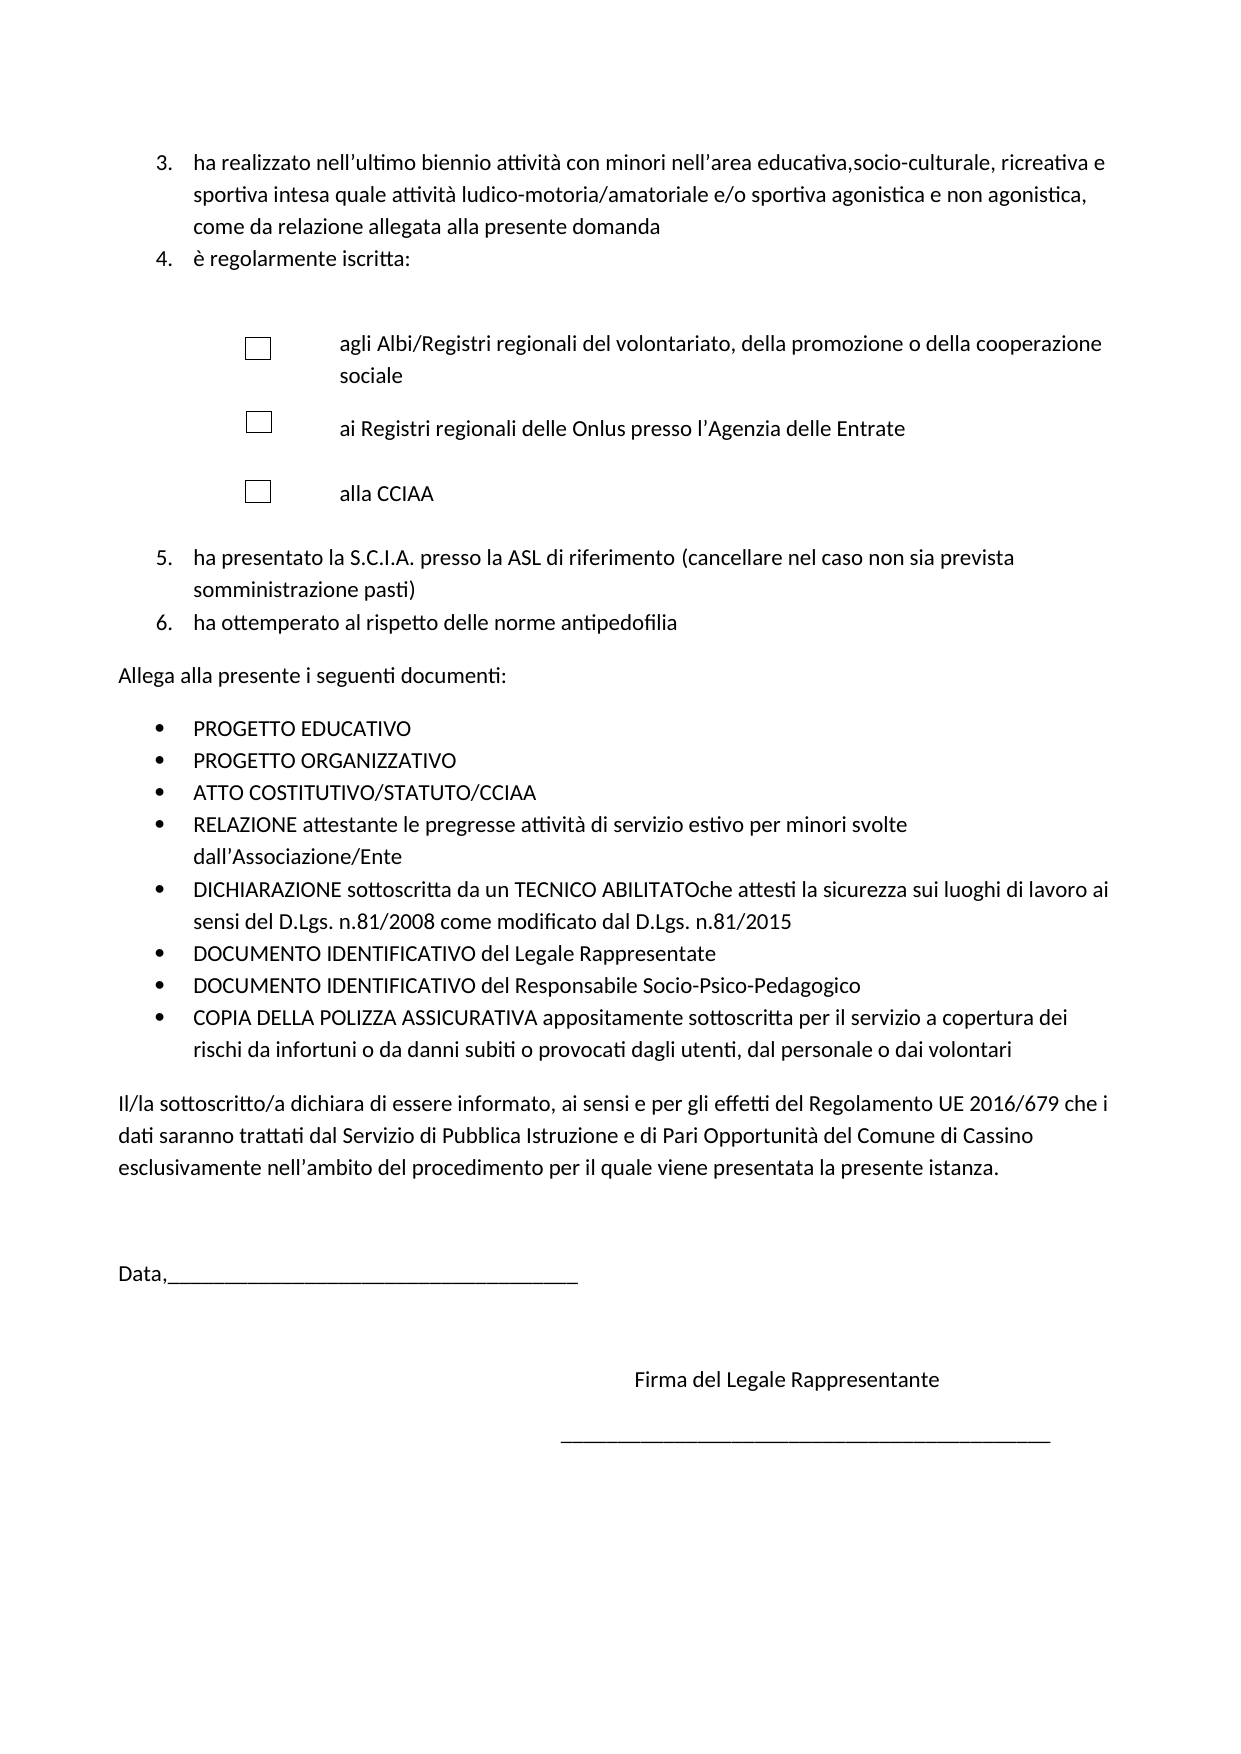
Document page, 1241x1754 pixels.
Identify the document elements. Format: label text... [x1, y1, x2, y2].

list ha presentato la S.C.I.A. presso la ASL di riferimento (cancellare nel caso non sia prevista somministrazione pasti) [156, 543, 1122, 603]
list ha ottemperato al rispetto delle norme antipedofilia [156, 608, 1122, 636]
text Firma del Legale Rappresentante [118, 1365, 1122, 1393]
list PROGETTO EDUCATIVO [156, 714, 1122, 742]
list alla CCIAA [339, 479, 1122, 507]
list DOCUMENTO IDENTIFICATIVO del Responsabile Socio-Psico-Pedagogico [156, 971, 1122, 999]
text Data,____________________________________ [118, 1259, 1122, 1287]
text ___________________________________________ [118, 1418, 1122, 1446]
list ai Registri regionali delle Onlus presso l’Agenzia delle Entrate [339, 414, 1122, 443]
text Il/la sottoscritto/a dichiara di essere informato, ai sensi e per gli effetti del Regolamento UE 2016/679 che i dati saranno trattati dal Servizio di Pubblica Istruzione e di Pari Opportunità del Comune di Cassino esclusivamente nell’ambito del procedimento per il quale viene presentata la presente istanza. [118, 1089, 1122, 1181]
list DICHIARAZIONE sottoscritta da un TECNICO ABILITATOche attesti la sicurezza sui luoghi di lavoro ai sensi del D.Lgs. n.81/2008 come modificato dal D.Lgs. n.81/2015 [156, 875, 1122, 935]
list RELAZIONE attestante le pregresse attività di servizio estivo per minori svolte dall’Associazione/Ente [156, 810, 1122, 871]
list DOCUMENTO IDENTIFICATIVO del Legale Rappresentate [156, 939, 1122, 967]
list è regolarmente iscritta: [156, 244, 1122, 272]
text Allega alla presente i seguenti documenti: [118, 661, 1122, 689]
list ATTO COSTITUTIVO/STATUTO/CCIAA [156, 778, 1122, 806]
list ha realizzato nell’ultimo biennio attività con minori nell’area educativa,socio-culturale, ricreativa e sportiva intesa quale attività ludico-motoria/amatoriale e/o sportiva agonistica e non agonistica, come da relazione allegata alla presente domanda [156, 148, 1122, 240]
list PROGETTO ORGANIZZATIVO [156, 746, 1122, 774]
text agli Albi/Registri regionali del volontariato, della promozione o della cooperazione sociale [339, 329, 1122, 389]
list COPIA DELLA POLIZZA ASSICURATIVA appositamente sottoscritta per il servizio a copertura dei rischi da infortuni o da danni subiti o provocati dagli utenti, dal personale o dai volontari [156, 1003, 1122, 1064]
